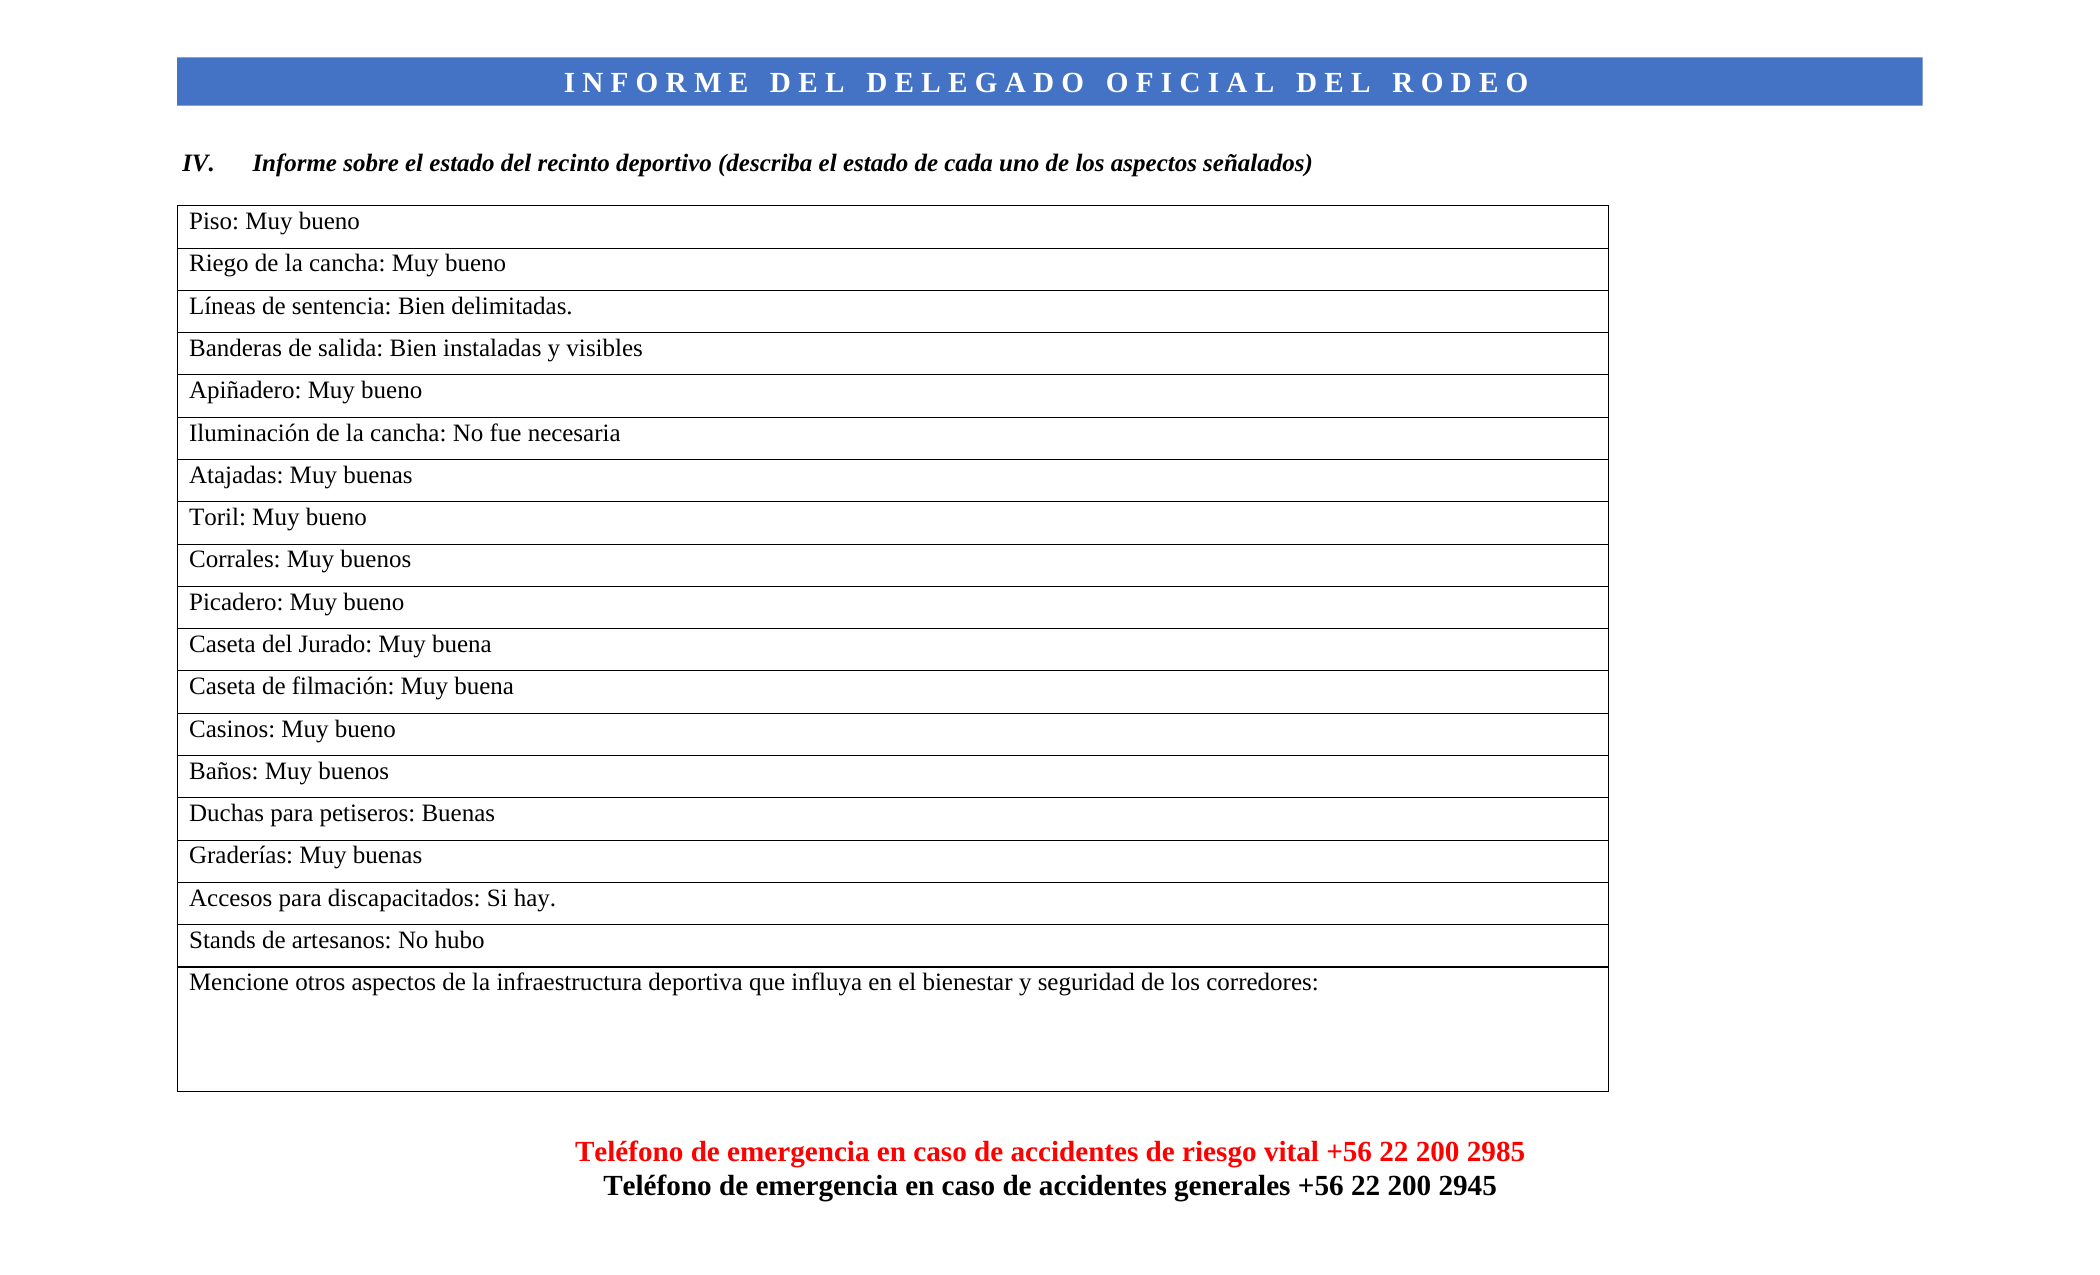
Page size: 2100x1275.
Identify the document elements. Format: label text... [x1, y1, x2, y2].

table_header Piso: Muy bueno [178, 206, 1608, 247]
table_cell Baños: Muy buenos [178, 756, 1608, 797]
table_cell Duchas para petiseros: Buenas [178, 798, 1608, 839]
table_cell Casinos: Muy bueno [178, 714, 1608, 755]
table_cell Mencione otros aspectos de la infraestructura deportiva que influya en el bienestar y seguridad de los corredores: [178, 968, 1608, 1091]
table_cell Banderas de salida: Bien instaladas y visibles [178, 333, 1608, 374]
list Informe sobre el estado del recinto deportivo (describa el estado de cada uno de los aspectos señalados) [215, 148, 1716, 176]
table_cell Corrales: Muy buenos [178, 545, 1608, 586]
table_cell Accesos para discapacitados: Si hay. [178, 883, 1608, 924]
table_cell Caseta del Jurado: Muy buena [178, 629, 1608, 670]
table_cell Toril: Muy bueno [178, 502, 1608, 543]
table_cell Atajadas: Muy buenas [178, 460, 1608, 501]
table_cell Caseta de filmación: Muy buena [178, 671, 1608, 713]
table_cell Picadero: Muy bueno [178, 587, 1608, 628]
table_cell Iluminación de la cancha: No fue necesaria [178, 418, 1608, 459]
table_cell Apiñadero: Muy bueno [178, 375, 1608, 417]
table_cell Stands de artesanos: No hubo [178, 925, 1608, 966]
table_cell Riego de la cancha: Muy bueno [178, 249, 1608, 290]
table_cell Graderías: Muy buenas [178, 841, 1608, 882]
table_cell Líneas de sentencia: Bien delimitadas. [178, 291, 1608, 332]
